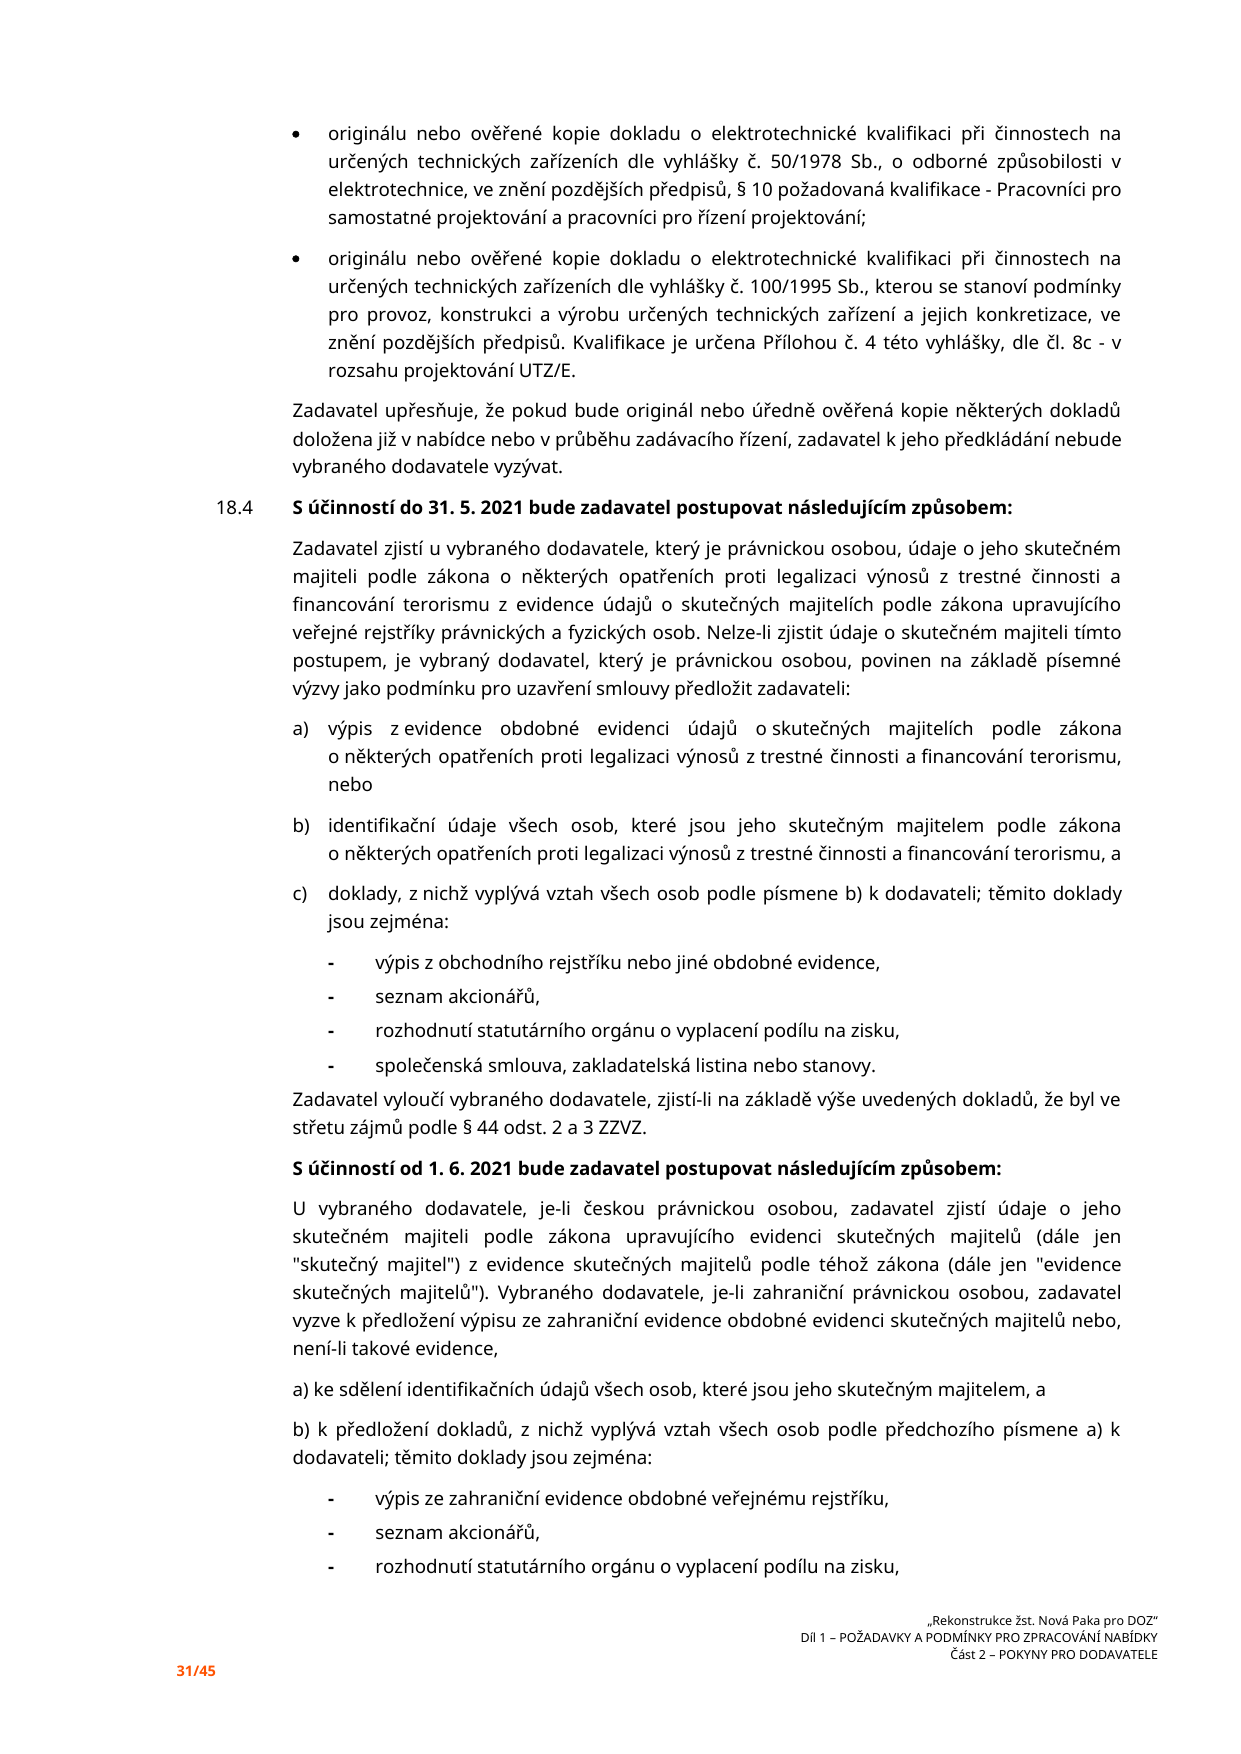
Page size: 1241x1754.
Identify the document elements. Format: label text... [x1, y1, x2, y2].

text S účinností do 31. 5. 2021 bude zadavatel postupovat následujícím způsobem: [216, 494, 1122, 520]
text a) ke sdělení identifikačních údajů všech osob, které jsou jeho skutečným majitelem, a [292, 1376, 1122, 1401]
list výpis z evidence obdobné evidenci údajů o skutečných majitelích podle zákona o některých opatřeních proti legalizaci výnosů z trestné činnosti a financování terorismu, nebo [292, 716, 1122, 797]
text U vybraného dodavatele, je-li českou právnickou osobou, zadavatel zjistí údaje o jeho skutečném majiteli podle zákona upravujícího evidenci skutečných majitelů (dále jen "skutečný majitel") z evidence skutečných majitelů podle téhož zákona (dále jen "evidence skutečných majitelů"). Vybraného dodavatele, je-li zahraniční právnickou osobou, zadavatel vyzve k předložení výpisu ze zahraniční evidence obdobné evidenci skutečných majitelů nebo, není-li takové evidence, [292, 1195, 1122, 1361]
list Zadavatel zjistí u vybraného dodavatele, který je právnickou osobou, údaje o jeho skutečném majiteli podle zákona o některých opatřeních proti legalizaci výnosů z trestné činnosti a financování terorismu z evidence údajů o skutečných majitelích podle zákona upravujícího veřejné rejstříky právnických a fyzických osob. Nelze-li zjistit údaje o skutečném majiteli tímto postupem, je vybraný dodavatel, který je právnickou osobou, povinen na základě písemné výzvy jako podmínku pro uzavření smlouvy předložit zadavateli: [292, 535, 1122, 701]
text rozhodnutí statutárního orgánu o vyplacení podílu na zisku, [328, 1553, 1122, 1579]
text rozhodnutí statutárního orgánu o vyplacení podílu na zisku, [328, 1018, 1122, 1043]
text Zadavatel upřesňuje, že pokud bude originál nebo úředně ověřená kopie některých dokladů doložena již v nabídce nebo v průběhu zadávacího řízení, zadavatel k jeho předkládání nebude vybraného dodavatele vyzývat. [292, 398, 1122, 479]
text výpis z obchodního rejstříku nebo jiné obdobné evidence, [328, 949, 1122, 975]
text originálu nebo ověřené kopie dokladu o elektrotechnické kvalifikaci při činnostech na určených technických zařízeních dle vyhlášky č. 100/1995 Sb., kterou se stanoví podmínky pro provoz, konstrukci a výrobu určených technických zařízení a jejich konkretizace, ve znění pozdějších předpisů. Kvalifikace je určena Přílohou č. 4 této vyhlášky, dle čl. 8c - v rozsahu projektování UTZ/E. [292, 245, 1122, 383]
text společenská smlouva, zakladatelská listina nebo stanovy. [328, 1052, 1122, 1077]
text S účinností od 1. 6. 2021 bude zadavatel postupovat následujícím způsobem: [292, 1155, 1122, 1180]
text seznam akcionářů, [328, 1519, 1122, 1545]
text identifikační údaje všech osob, které jsou jeho skutečným majitelem podle zákona o některých opatřeních proti legalizaci výnosů z trestné činnosti a financování terorismu, a [292, 812, 1122, 866]
text seznam akcionářů, [328, 983, 1122, 1009]
text originálu nebo ověřené kopie dokladu o elektrotechnické kvalifikaci při činnostech na určených technických zařízeních dle vyhlášky č. 50/1978 Sb., o odborné způsobilosti v elektrotechnice, ve znění pozdějších předpisů, § 10 požadovaná kvalifikace - Pracovníci pro samostatné projektování a pracovníci pro řízení projektování; [292, 121, 1122, 230]
text doklady, z nichž vyplývá vztah všech osob podle písmene b) k dodavateli; těmito doklady jsou zejména: [292, 881, 1122, 934]
text b) k předložení dokladů, z nichž vyplývá vztah všech osob podle předchozího písmene a) k dodavateli; těmito doklady jsou zejména: [292, 1416, 1122, 1470]
text Zadavatel vyloučí vybraného dodavatele, zjistí-li na základě výše uvedených dokladů, že byl ve střetu zájmů podle § 44 odst. 2 a 3 ZZVZ. [292, 1086, 1122, 1140]
text výpis ze zahraniční evidence obdobné veřejnému rejstříku, [328, 1485, 1122, 1511]
